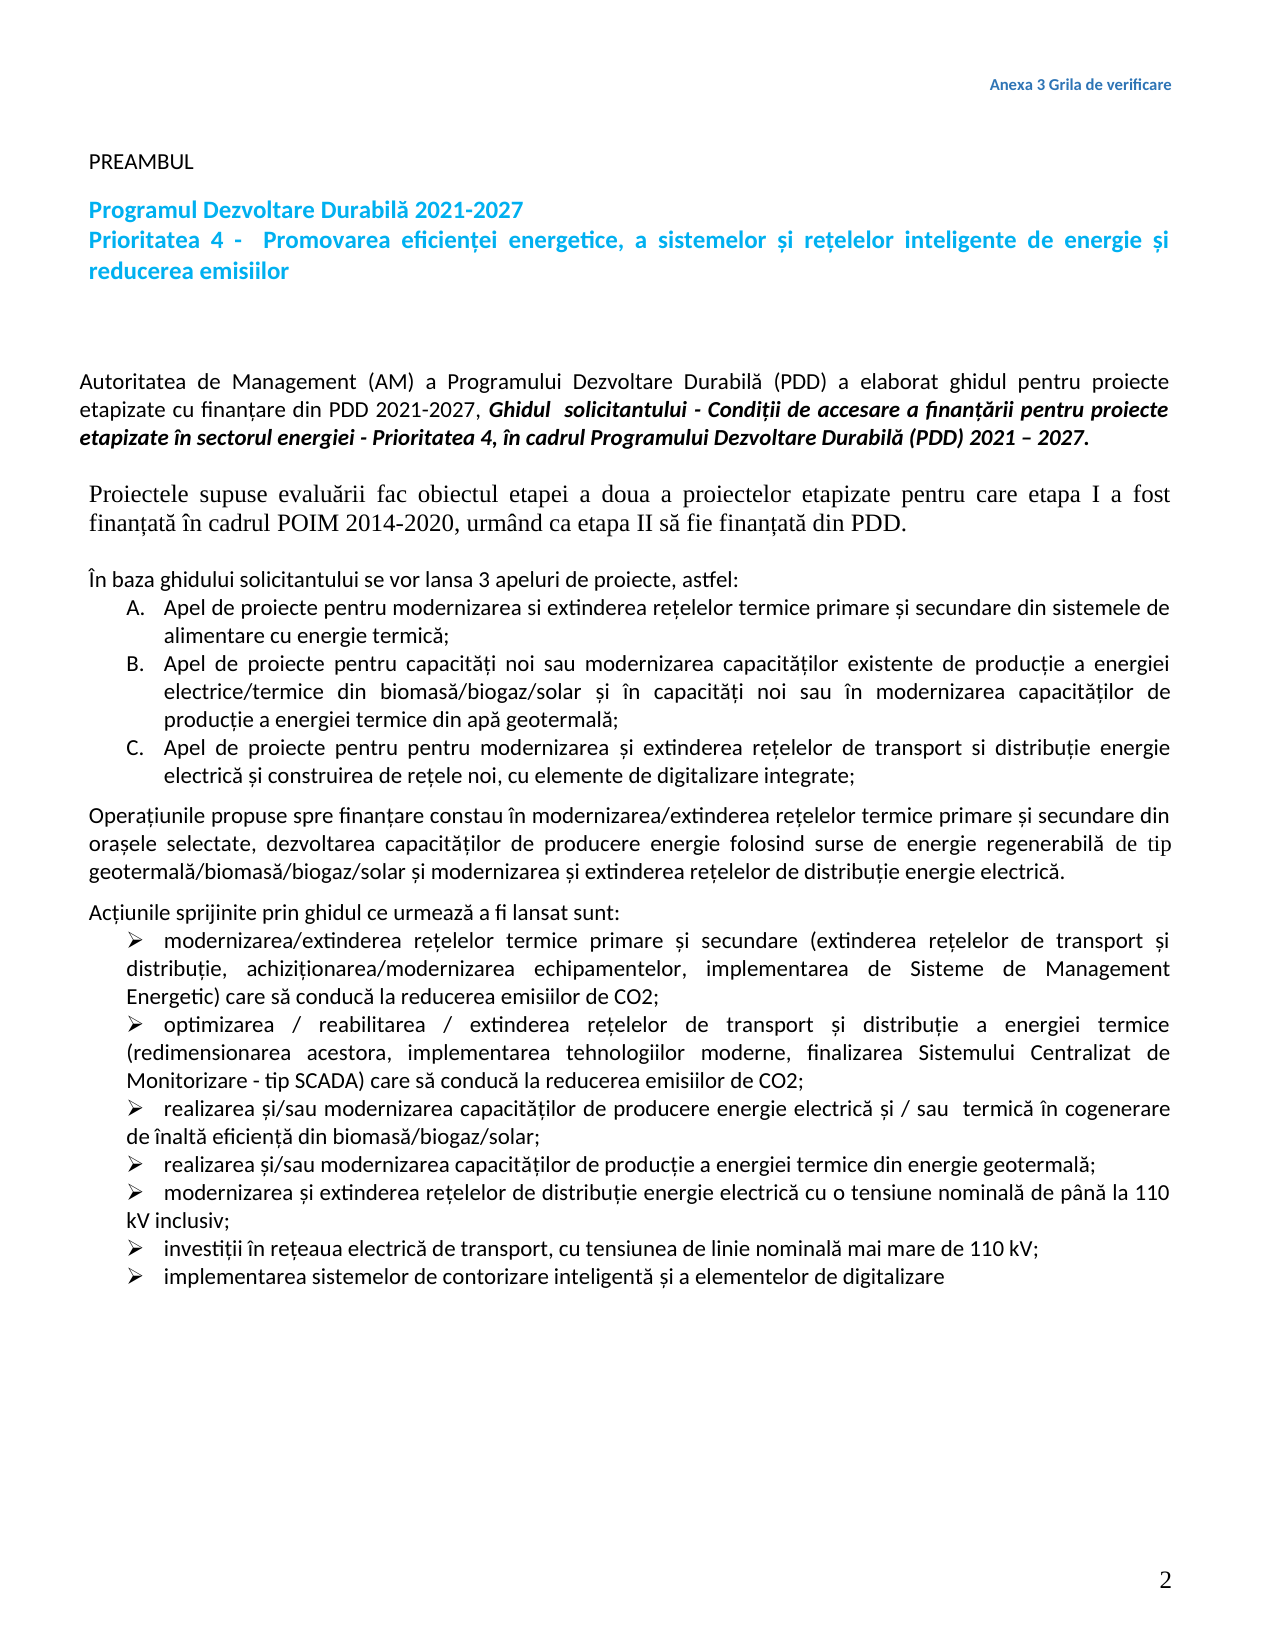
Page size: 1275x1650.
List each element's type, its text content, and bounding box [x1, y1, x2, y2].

list Apel de proiecte pentru capacități noi sau modernizarea capacităților existente de producție a energiei electrice/termice din biomasă/biogaz/solar și în capacități noi sau în modernizarea capacităților de producție a energiei termice din apă geotermală; [126, 649, 1172, 733]
list Apel de proiecte pentru modernizarea si extinderea rețelelor termice primare şi secundare din sistemele de alimentare cu energie termică; [126, 593, 1172, 649]
text Operaţiunile propuse spre finanțare constau în modernizarea/extinderea rețelelor termice primare şi secundare din orașele selectate, dezvoltarea capacităţilor de producere energie folosind surse de energie regenerabilă de tip geotermală/biomasă/biogaz/solar și modernizarea și extinderea reţelelor de distribuţie energie electrică. [89, 801, 1172, 885]
list optimizarea / reabilitarea / extinderea rețelelor de transport şi distribuție a energiei termice (redimensionarea acestora, implementarea tehnologiilor moderne, finalizarea Sistemului Centralizat de Monitorizare - tip SCADA) care să conducă la reducerea emisiilor de CO2; [126, 1010, 1172, 1094]
text Proiectele supuse evaluării fac obiectul etapei a doua a proiectelor etapizate pentru care etapa I a fost finanțată în cadrul POIM 2014-2020, urmând ca etapa II să fie finanțată din PDD. [89, 479, 1172, 537]
list modernizarea și extinderea reţelelor de distribuţie energie electrică cu o tensiune nominală de până la 110 kV inclusiv; [126, 1178, 1172, 1234]
text Programul Dezvoltare Durabilă 2021-2027 [89, 194, 1172, 224]
list Apel de proiecte pentru pentru modernizarea și extinderea rețelelor de transport si distribuție energie electrică și construirea de rețele noi, cu elemente de digitalizare integrate; [126, 733, 1172, 789]
text Prioritatea 4 - Promovarea eficienței energetice, a sistemelor și rețelelor inteligente de energie și reducerea emisiilor [89, 224, 1172, 286]
text Acțiunile sprijinite prin ghidul ce urmează a fi lansat sunt: [89, 898, 1172, 926]
list realizarea şi/sau modernizarea capacităţilor de producere energie electrică şi / sau termică în cogenerare de înaltă eficienţă din biomasă/biogaz/solar; [126, 1094, 1172, 1150]
list investiții în rețeaua electrică de transport, cu tensiunea de linie nominală mai mare de 110 kV; [126, 1234, 1172, 1262]
text Autoritatea de Management (AM) a Programului Dezvoltare Durabilă (PDD) a elaborat ghidul pentru proiecte etapizate cu finanțare din PDD 2021-2027, Ghidul solicitantului - Condiții de accesare a finanțării pentru proiecte etapizate în sectorul energiei - Prioritatea 4, în cadrul Programului Dezvoltare Durabilă (PDD) 2021 – 2027. [79, 367, 1172, 451]
list implementarea sistemelor de contorizare inteligentă și a elementelor de digitalizare [126, 1262, 1172, 1290]
list modernizarea/extinderea rețelelor termice primare şi secundare (extinderea rețelelor de transport şi distribuție, achiziționarea/modernizarea echipamentelor, implementarea de Sisteme de Management Energetic) care să conducă la reducerea emisiilor de CO2; [126, 926, 1172, 1010]
list realizarea şi/sau modernizarea capacităţilor de producţie a energiei termice din energie geotermală; [126, 1150, 1172, 1178]
text În baza ghidului solicitantului se vor lansa 3 apeluri de proiecte, astfel: [89, 565, 1172, 593]
text PREAMBUL [89, 147, 1172, 175]
